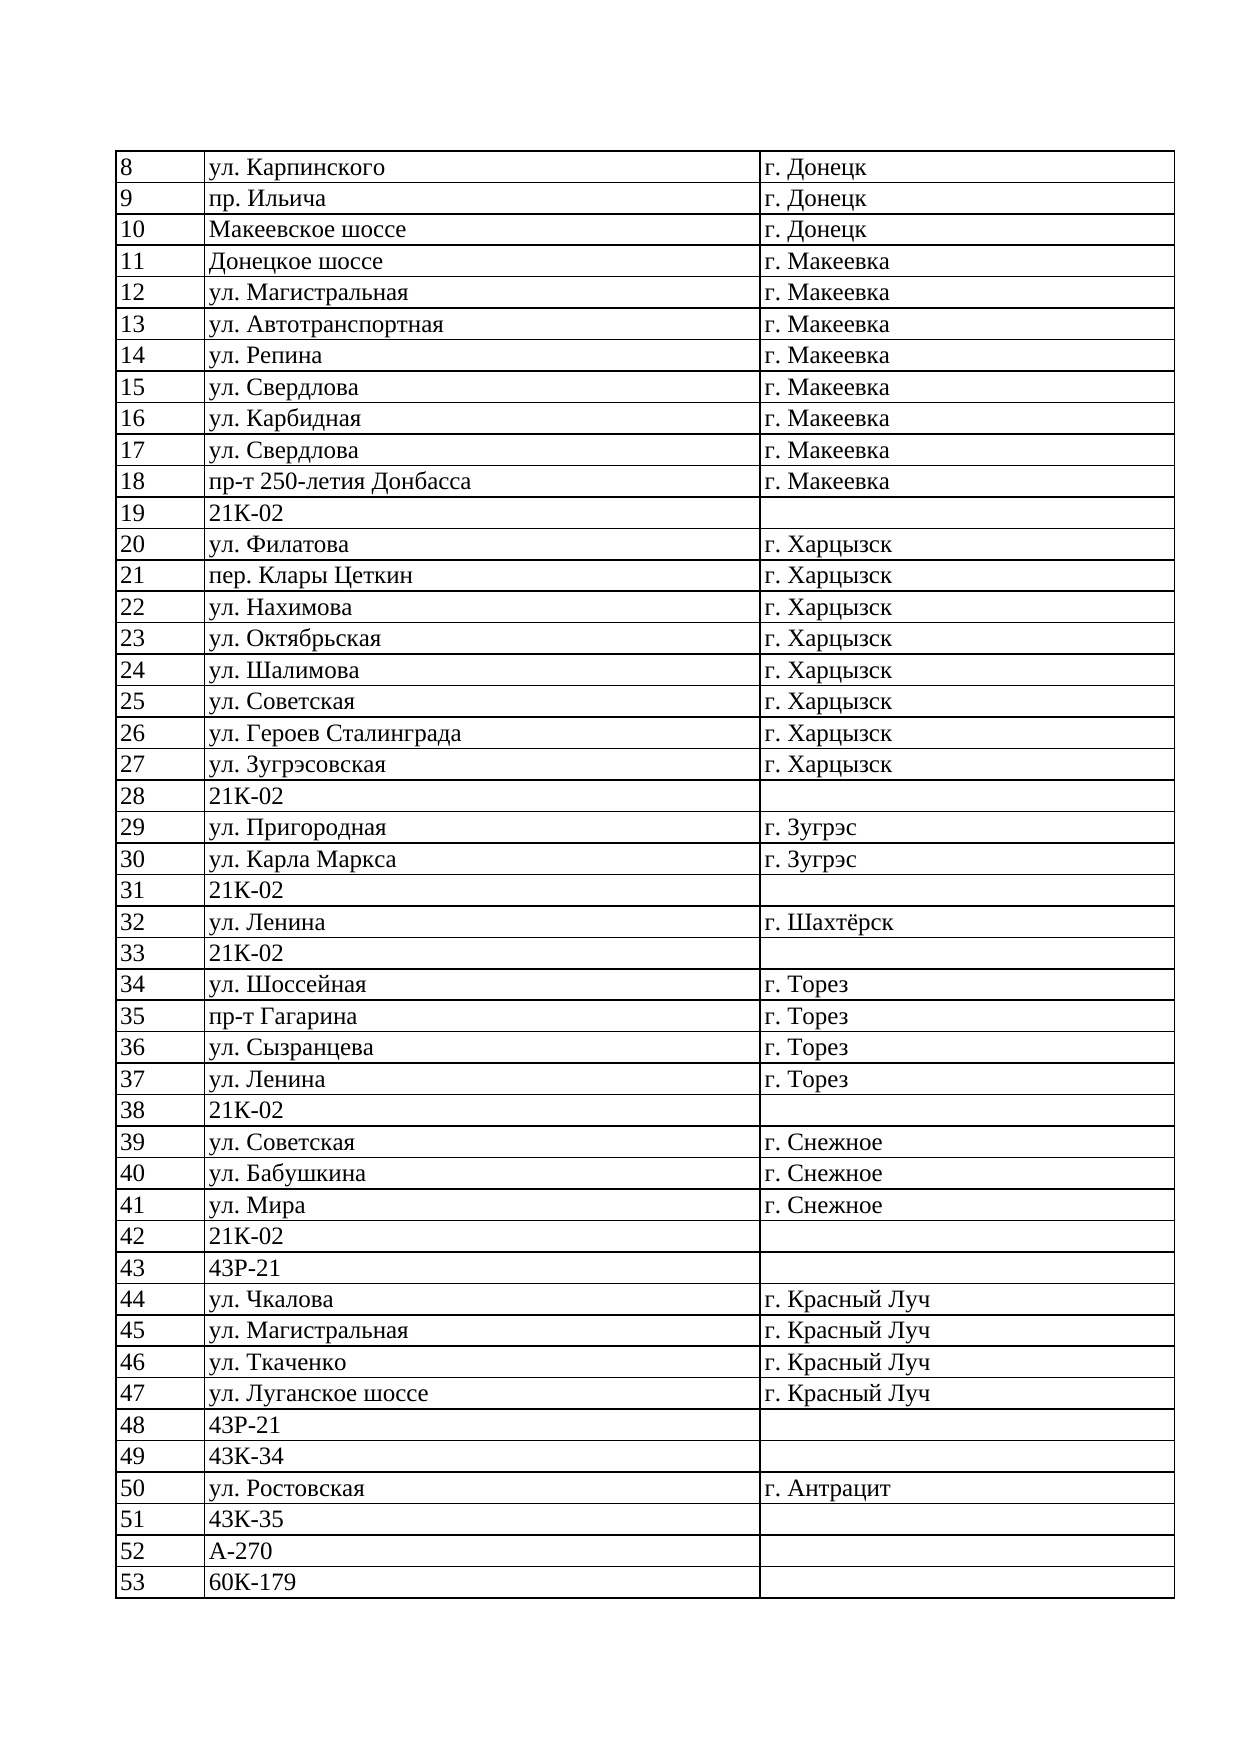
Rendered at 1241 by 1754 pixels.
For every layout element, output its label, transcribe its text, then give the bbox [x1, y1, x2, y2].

table_cell 19 [117, 498, 204, 527]
table_cell пр-т 250-летия Донбасса [205, 466, 759, 496]
table_cell ул. Советская [205, 686, 759, 716]
table_cell Макеевское шоссе [205, 215, 759, 244]
table_cell 25 [117, 686, 204, 716]
table_cell г. Макеевка [761, 466, 1174, 496]
table_cell 29 [117, 812, 204, 842]
table_cell г. Снежное [761, 1158, 1174, 1188]
table_cell 11 [117, 246, 204, 276]
table_cell г. Донецк [761, 215, 1174, 244]
table_cell 44 [117, 1284, 204, 1314]
table_cell 17 [117, 435, 204, 464]
table_cell ул. Магистральная [205, 1316, 759, 1345]
table_cell 35 [117, 1001, 204, 1031]
table_cell г. Торез [761, 970, 1174, 999]
table_cell 45 [117, 1316, 204, 1345]
table_cell 47 [117, 1378, 204, 1408]
table_cell г. Харцызск [761, 561, 1174, 590]
table_cell 38 [117, 1095, 204, 1125]
table_cell г. Макеевка [761, 340, 1174, 370]
table_cell ул. Ленина [205, 907, 759, 936]
table_cell ул. Магистральная [205, 277, 759, 307]
table_cell 49 [117, 1441, 204, 1471]
table_cell 42 [117, 1221, 204, 1251]
table_cell ул. Бабушкина [205, 1158, 759, 1188]
table_cell 43Р-21 [205, 1410, 759, 1440]
table_cell 43К-34 [205, 1441, 759, 1471]
table_cell г. Торез [761, 1064, 1174, 1094]
table_cell ул. Свердлова [205, 435, 759, 464]
table_cell г. Красный Луч [761, 1347, 1174, 1377]
table_cell ул. Октябрьская [205, 623, 759, 653]
table_cell 32 [117, 907, 204, 936]
table_cell 40 [117, 1158, 204, 1188]
table_cell [761, 1253, 1174, 1282]
table_cell пер. Клары Цеткин [205, 561, 759, 590]
table_cell ул. Карпинского [205, 152, 759, 181]
table_cell ул. Советская [205, 1127, 759, 1157]
table_cell 60К-179 [205, 1567, 759, 1597]
table_cell [761, 1504, 1174, 1534]
table_cell ул. Нахимова [205, 592, 759, 622]
table_cell ул. Сызранцева [205, 1032, 759, 1062]
table_cell г. Торез [761, 1032, 1174, 1062]
table_cell ул. Карла Маркса [205, 844, 759, 873]
table_cell г. Красный Луч [761, 1316, 1174, 1345]
table_cell [761, 1221, 1174, 1251]
table_cell 39 [117, 1127, 204, 1157]
table_cell 10 [117, 215, 204, 244]
table_cell ул. Филатова [205, 529, 759, 559]
table_cell 21К-02 [205, 498, 759, 527]
table_cell 51 [117, 1504, 204, 1534]
table_cell 21К-02 [205, 1095, 759, 1125]
table_cell 21К-02 [205, 875, 759, 905]
table_cell г. Харцызск [761, 623, 1174, 653]
table_cell 24 [117, 655, 204, 685]
table_cell [761, 1567, 1174, 1597]
table_cell 21К-02 [205, 938, 759, 968]
table_cell г. Зугрэс [761, 844, 1174, 873]
table_cell ул. Ленина [205, 1064, 759, 1094]
table_cell г. Макеевка [761, 372, 1174, 402]
table_cell г. Снежное [761, 1127, 1174, 1157]
table_cell [761, 1410, 1174, 1440]
table_cell [761, 875, 1174, 905]
table_cell г. Шахтёрск [761, 907, 1174, 936]
table_cell 14 [117, 340, 204, 370]
table_cell 41 [117, 1190, 204, 1219]
table_cell ул. Шоссейная [205, 970, 759, 999]
table_cell 30 [117, 844, 204, 873]
table_cell 13 [117, 309, 204, 339]
table_cell 37 [117, 1064, 204, 1094]
table_cell [761, 1536, 1174, 1566]
table_cell ул. Шалимова [205, 655, 759, 685]
table_cell Донецкое шоссе [205, 246, 759, 276]
table_cell г. Антрацит [761, 1473, 1174, 1503]
table_cell ул. Ткаченко [205, 1347, 759, 1377]
table_cell г. Макеевка [761, 403, 1174, 433]
table_cell [761, 781, 1174, 811]
table_cell ул. Зугрэсовская [205, 749, 759, 779]
table_cell 50 [117, 1473, 204, 1503]
table_cell 46 [117, 1347, 204, 1377]
table_cell ул. Репина [205, 340, 759, 370]
table_cell г. Торез [761, 1001, 1174, 1031]
table_cell г. Харцызск [761, 592, 1174, 622]
table_cell ул. Мира [205, 1190, 759, 1219]
table_cell пр-т Гагарина [205, 1001, 759, 1031]
table_cell ул. Ростовская [205, 1473, 759, 1503]
table_cell 20 [117, 529, 204, 559]
table_cell 21К-02 [205, 781, 759, 811]
table_cell 9 [117, 183, 204, 213]
table_cell ул. Пригородная [205, 812, 759, 842]
table_cell 48 [117, 1410, 204, 1440]
table_cell ул. Луганское шоссе [205, 1378, 759, 1408]
table_cell 52 [117, 1536, 204, 1566]
table_cell 8 [117, 152, 204, 181]
table_cell 43Р-21 [205, 1253, 759, 1282]
table_cell ул. Свердлова [205, 372, 759, 402]
table_cell г. Макеевка [761, 246, 1174, 276]
table_cell [761, 1095, 1174, 1125]
table_cell 21 [117, 561, 204, 590]
table_cell г. Харцызск [761, 529, 1174, 559]
table_cell [761, 938, 1174, 968]
table_cell ул. Героев Сталинграда [205, 718, 759, 748]
table_cell 15 [117, 372, 204, 402]
table_cell г. Макеевка [761, 277, 1174, 307]
table_cell 26 [117, 718, 204, 748]
table_cell 31 [117, 875, 204, 905]
table_cell 16 [117, 403, 204, 433]
table_cell 43 [117, 1253, 204, 1282]
table_cell 27 [117, 749, 204, 779]
table_cell ул. Автотранспортная [205, 309, 759, 339]
table_cell ул. Карбидная [205, 403, 759, 433]
table_cell г. Харцызск [761, 655, 1174, 685]
table_cell 28 [117, 781, 204, 811]
table_cell 33 [117, 938, 204, 968]
table_cell г. Красный Луч [761, 1284, 1174, 1314]
table_cell 21К-02 [205, 1221, 759, 1251]
table_cell г. Макеевка [761, 309, 1174, 339]
table_cell 18 [117, 466, 204, 496]
table_cell г. Донецк [761, 183, 1174, 213]
table_cell г. Харцызск [761, 718, 1174, 748]
table_cell г. Макеевка [761, 435, 1174, 464]
table_cell А-270 [205, 1536, 759, 1566]
table_cell 36 [117, 1032, 204, 1062]
table_cell [761, 498, 1174, 527]
table_cell г. Зугрэс [761, 812, 1174, 842]
table_cell г. Донецк [761, 152, 1174, 181]
table_cell 23 [117, 623, 204, 653]
table_cell 43К-35 [205, 1504, 759, 1534]
table_cell г. Харцызск [761, 686, 1174, 716]
table_cell г. Снежное [761, 1190, 1174, 1219]
table_cell г. Красный Луч [761, 1378, 1174, 1408]
table_cell [761, 1441, 1174, 1471]
table_cell 53 [117, 1567, 204, 1597]
table_cell пр. Ильича [205, 183, 759, 213]
table_cell ул. Чкалова [205, 1284, 759, 1314]
table_cell г. Харцызск [761, 749, 1174, 779]
table_cell 34 [117, 970, 204, 999]
table_cell 22 [117, 592, 204, 622]
table_cell 12 [117, 277, 204, 307]
